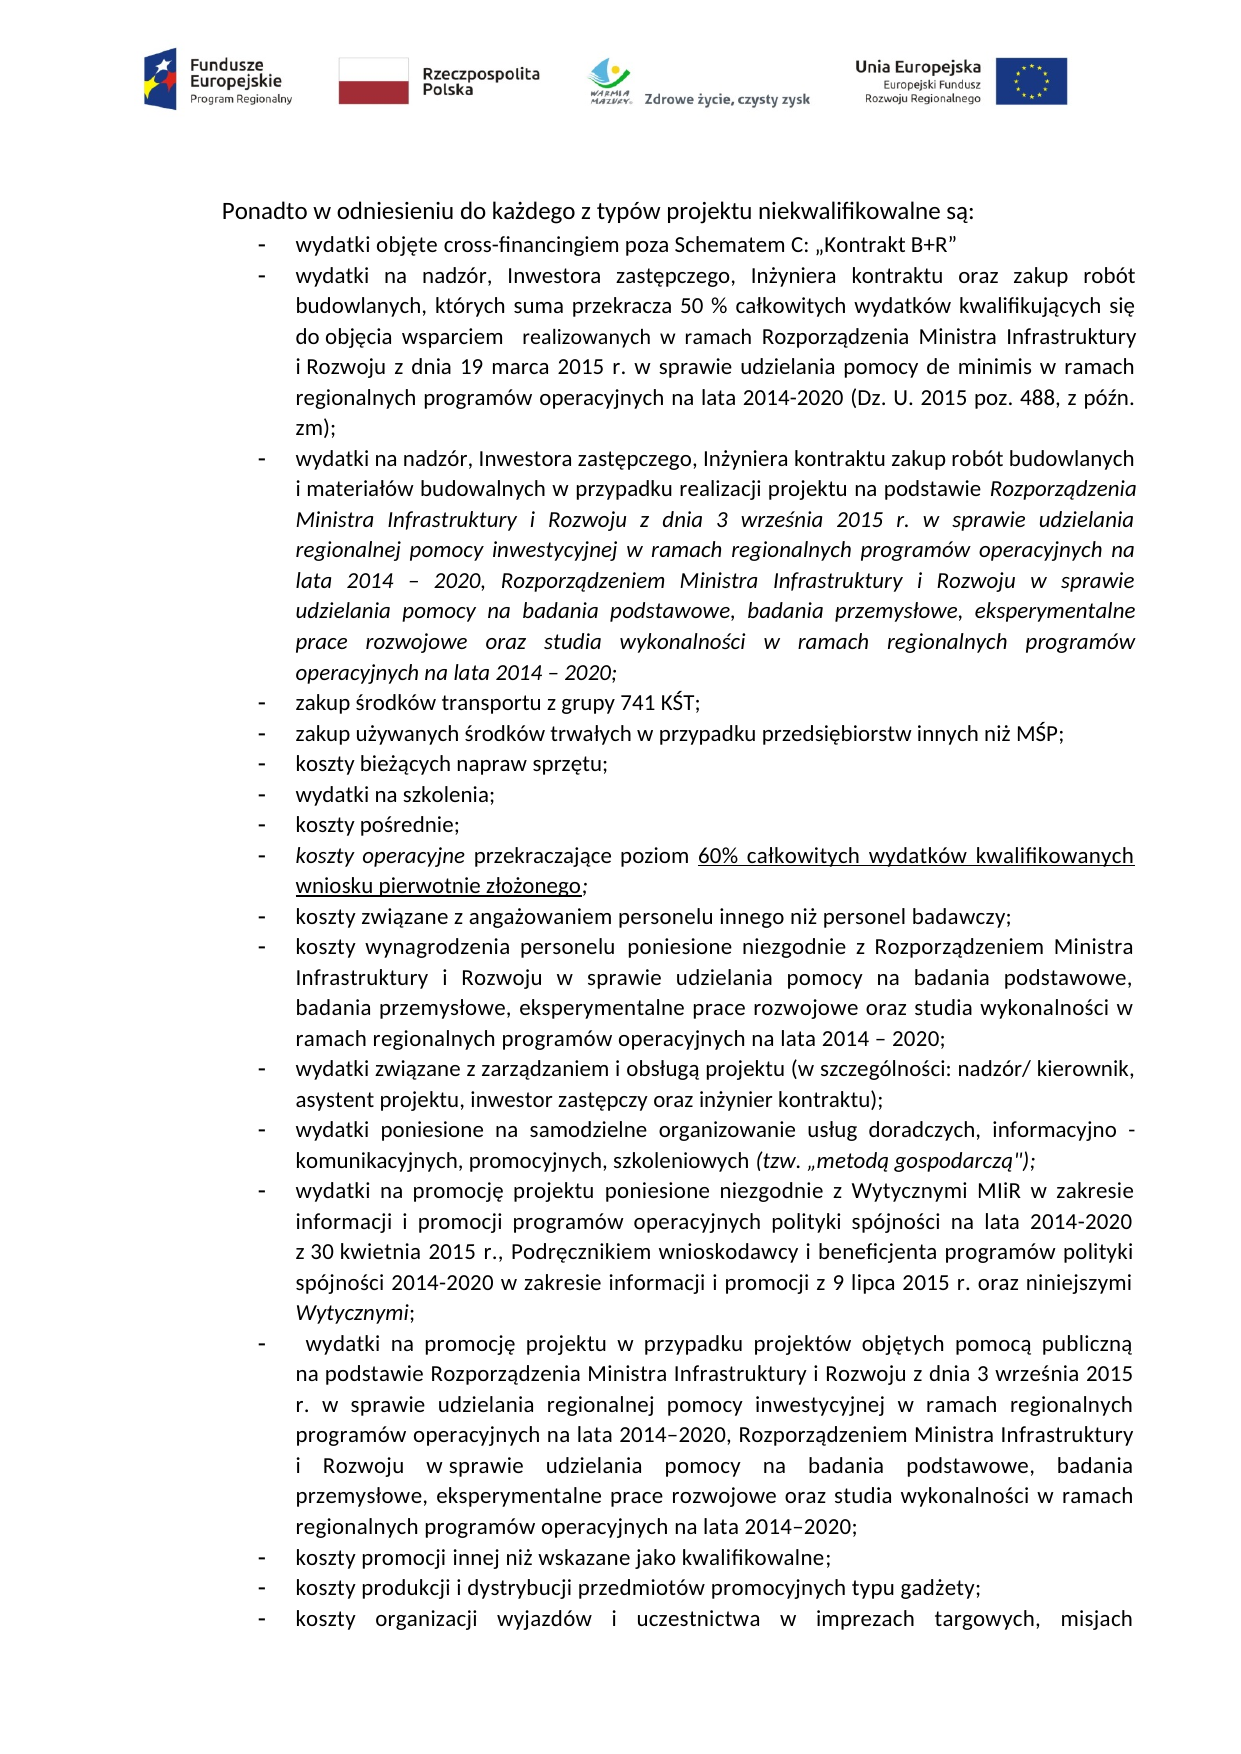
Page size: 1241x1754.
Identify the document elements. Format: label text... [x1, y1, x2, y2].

list zakup środków transportu z grupy 741 KŚT; [258, 686, 1137, 717]
list koszty operacyjne przekraczające poziom 60% całkowitych wydatków kwalifikowanych wniosku pierwotnie złożonego; [258, 839, 1134, 900]
list wydatki objęte cross-financingiem poza Schematem C: „Kontrakt B+R” [258, 228, 1137, 259]
list wydatki na nadzór, Inwestora zastępczego, Inżyniera kontraktu oraz zakup robót budowlanych, których suma przekracza 50 % całkowitych wydatków kwalifikujących się do objęcia wsparciem realizowanych w ramach Rozporządzenia Ministra Infrastruktury i Rozwoju z dnia 19 marca 2015 r. w sprawie udzielania pomocy de minimis w ramach regionalnych programów operacyjnych na lata 2014-2020 (Dz. U. 2015 poz. 488, z późn. zm); [258, 259, 1137, 442]
list koszty bieżących napraw sprzętu; [258, 747, 1137, 778]
list koszty produkcji i dystrybucji przedmiotów promocyjnych typu gadżety; [258, 1571, 1135, 1602]
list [258, 1602, 1135, 1632]
list wydatki na szkolenia; [258, 778, 1137, 808]
list wydatki na nadzór, Inwestora zastępczego, Inżyniera kontraktu zakup robót budowlanych i materiałów budowalnych w przypadku realizacji projektu na podstawie Rozporządzenia Ministra Infrastruktury i Rozwoju z dnia 3 września 2015 r. w sprawie udzielania regionalnej pomocy inwestycyjnej w ramach regionalnych programów operacyjnych na lata 2014 – 2020, Rozporządzeniem Ministra Infrastruktury i Rozwoju w sprawie udzielania pomocy na badania podstawowe, badania przemysłowe, eksperymentalne prace rozwojowe oraz studia wykonalności w ramach regionalnych programów operacyjnych na lata 2014 – 2020; [258, 442, 1137, 686]
picture [109, 29, 1102, 128]
list koszty promocji innej niż wskazane jako kwalifikowalne; [258, 1541, 1135, 1571]
list wydatki na promocję projektu poniesione niezgodnie z Wytycznymi MIiR w zakresie informacji i promocji programów operacyjnych polityki spójności na lata 2014-2020 z 30 kwietnia 2015 r., Podręcznikiem wnioskodawcy i beneficjenta programów polityki spójności 2014-2020 w zakresie informacji i promocji z 9 lipca 2015 r. oraz niniejszymi Wytycznymi; [258, 1174, 1135, 1327]
list wydatki poniesione na samodzielne organizowanie usług doradczych, informacyjno - komunikacyjnych, promocyjnych, szkoleniowych (tzw. „metodą gospodarczą"); [258, 1113, 1137, 1174]
list wydatki na promocję projektu w przypadku projektów objętych pomocą publiczną na podstawie Rozporządzenia Ministra Infrastruktury i Rozwoju z dnia 3 września 2015 r. w sprawie udzielania regionalnej pomocy inwestycyjnej w ramach regionalnych programów operacyjnych na lata 2014–2020, Rozporządzeniem Ministra Infrastruktury i Rozwoju w sprawie udzielania pomocy na badania podstawowe, badania przemysłowe, eksperymentalne prace rozwojowe oraz studia wykonalności w ramach regionalnych programów operacyjnych na lata 2014–2020; [258, 1327, 1135, 1541]
list wydatki związane z zarządzaniem i obsługą projektu (w szczególności: nadzór/ kierownik, asystent projektu, inwestor zastępczy oraz inżynier kontraktu); [258, 1052, 1137, 1113]
list koszty pośrednie; [258, 808, 1137, 839]
list Ponadto w odniesieniu do każdego z typów projektu niekwalifikowalne są: [222, 195, 1137, 226]
list zakup używanych środków trwałych w przypadku przedsiębiorstw innych niż MŚP; [258, 717, 1137, 747]
list koszty wynagrodzenia personelu poniesione niezgodnie z Rozporządzeniem Ministra Infrastruktury i Rozwoju w sprawie udzielania pomocy na badania podstawowe, badania przemysłowe, eksperymentalne prace rozwojowe oraz studia wykonalności w ramach regionalnych programów operacyjnych na lata 2014 – 2020; [258, 930, 1134, 1052]
list koszty związane z angażowaniem personelu innego niż personel badawczy; [258, 900, 1134, 930]
